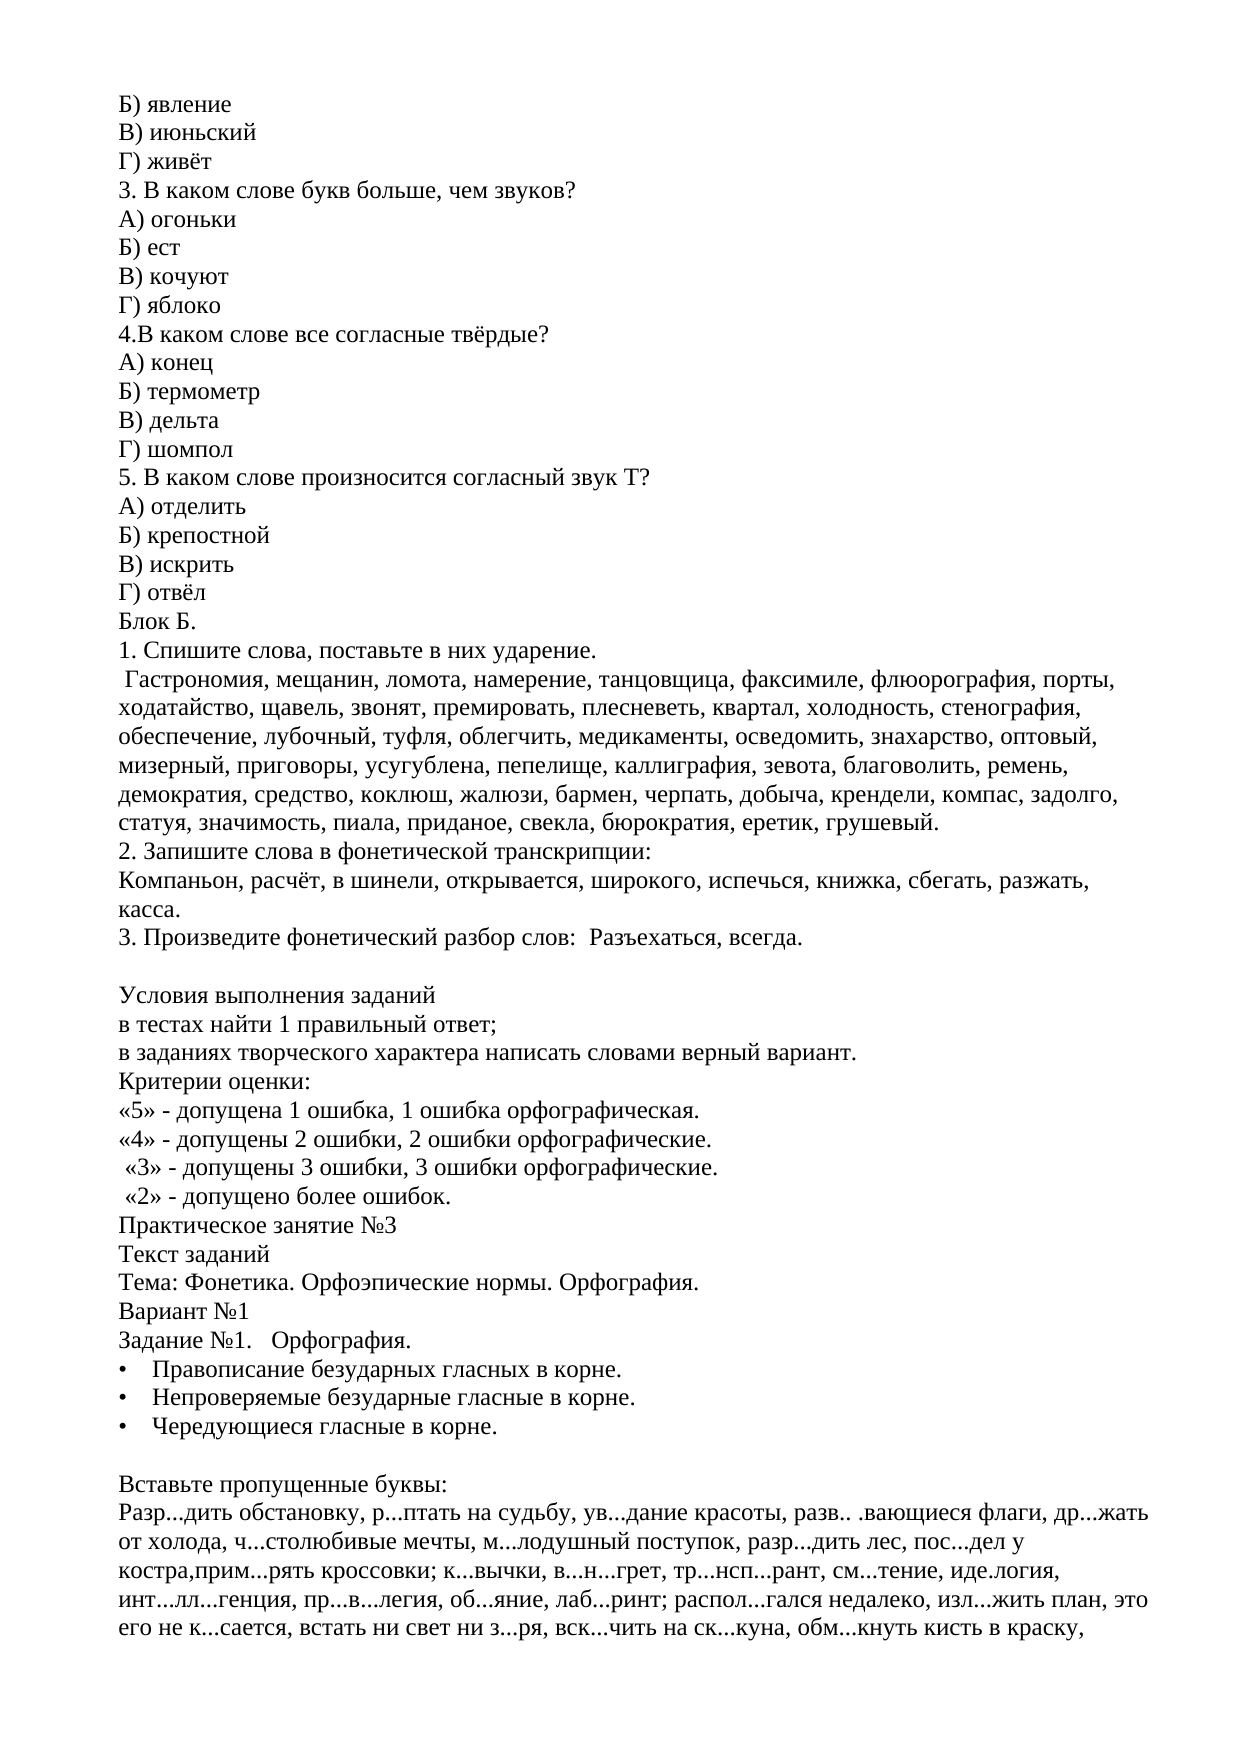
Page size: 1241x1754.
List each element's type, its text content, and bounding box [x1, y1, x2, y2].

text Б) ест [118, 232, 1152, 261]
text А) огоньки [118, 204, 1152, 232]
text Тема: Фонетика. Орфоэпические нормы. Орфография. [118, 1267, 1152, 1296]
text Условия выполнения заданий [118, 980, 1152, 1009]
text 2. Запишите слова в фонетической транскрипции: [118, 836, 1152, 865]
text 1. Спишите слова, поставьте в них ударение. [118, 635, 1152, 664]
text А) конец [118, 347, 1152, 376]
text Г) живёт [118, 146, 1152, 175]
text в тестах найти 1 правильный ответ; [118, 1009, 1152, 1037]
text «4» - допущены 2 ошибки, 2 ошибки орфографические. [118, 1124, 1152, 1152]
text В) кочуют [118, 261, 1152, 290]
text В) искрить [118, 549, 1152, 577]
text «3» - допущены 3 ошибки, 3 ошибки орфографические. [118, 1152, 1152, 1181]
text Компаньон, расчёт, в шинели, открывается, широкого, испечься, книжка, сбегать, разжать, касса. [118, 865, 1152, 922]
text в заданиях творческого характера написать словами верный вариант. [118, 1037, 1152, 1066]
text Б) явление [118, 89, 1152, 117]
text «5» - допущена 1 ошибка, 1 ошибка орфографическая. [118, 1095, 1152, 1124]
text Г) шомпол [118, 434, 1152, 462]
text Практическое занятие №3 [118, 1210, 1152, 1239]
text Текст заданий [118, 1239, 1152, 1267]
text 4.В каком слове все согласные твёрдые? [118, 319, 1152, 347]
text «2» - допущено более ошибок. [118, 1181, 1152, 1210]
text Критерии оценки: [118, 1066, 1152, 1095]
text Б) крепостной [118, 520, 1152, 549]
text 3. В каком слове букв больше, чем звуков? [118, 175, 1152, 204]
text Г) отвёл [118, 577, 1152, 606]
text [118, 1296, 1152, 1641]
text 5. В каком слове произносится согласный звук Т? [118, 462, 1152, 491]
text Гастрономия, мещанин, ломота, намерение, танцовщица, факсимиле, флюорография, порты, ходатайство, щавель, звонят, премировать, плесневеть, квартал, холодность, стенография, обеспечение, лубочный, туфля, облегчить, медикаменты, осведомить, знахарство, оптовый, мизерный, приговоры, усугублена, пепелище, каллиграфия, зевота, благоволить, ремень, демократия, средство, коклюш, жалюзи, бармен, черпать, добыча, крендели, компас, задолго, статуя, значимость, пиала, приданое, свекла, бюрократия, еретик, грушевый. [118, 664, 1152, 836]
text 3. Произведите фонетический разбор слов: Разъехаться, всегда. [118, 922, 1152, 951]
text Блок Б. [118, 606, 1152, 635]
text Г) яблоко [118, 290, 1152, 319]
text В) дельта [118, 405, 1152, 434]
text А) отделить [118, 491, 1152, 520]
text Б) термометр [118, 376, 1152, 405]
text В) июньский [118, 117, 1152, 146]
